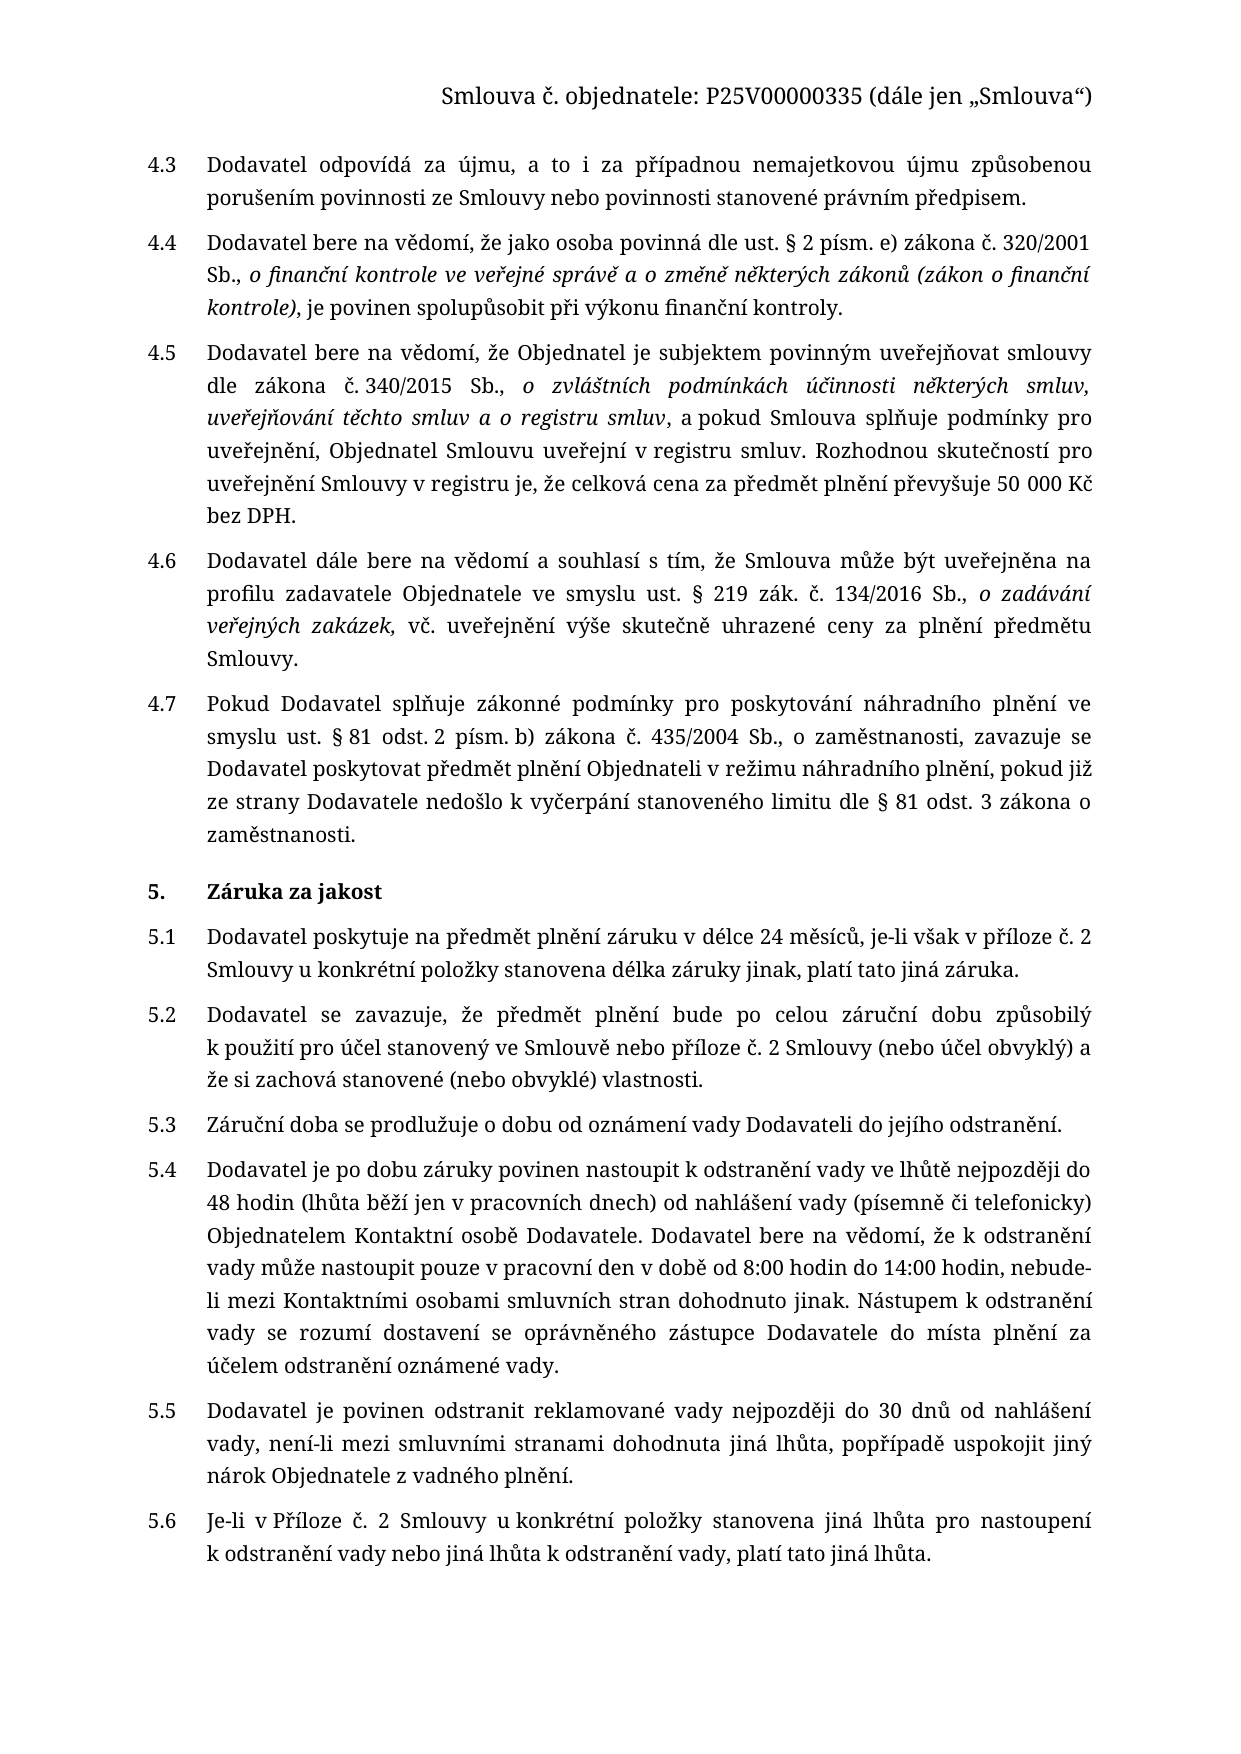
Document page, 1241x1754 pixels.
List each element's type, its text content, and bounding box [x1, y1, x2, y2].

list Dodavatel se zavazuje, že předmět plnění bude po celou záruční dobu způsobilý k použití pro účel stanovený ve Smlouvě nebo příloze č. 2 Smlouvy (nebo účel obvyklý) a že si zachová stanovené (nebo obvyklé) vlastnosti. [148, 1000, 1093, 1094]
list Dodavatel dále bere na vědomí a souhlasí s tím, že Smlouva může být uveřejněna na profilu zadavatele Objednatele ve smyslu ust. § 219 zák. č. 134/2016 Sb., o zadávání veřejných zakázek, vč. uveřejnění výše skutečně uhrazené ceny za plnění předmětu Smlouvy. [148, 546, 1093, 673]
list Pokud Dodavatel splňuje zákonné podmínky pro poskytování náhradního plnění ve smyslu ust. § 81 odst. 2 písm. b) zákona č. 435/2004 Sb., o zaměstnanosti, zavazuje se Dodavatel poskytovat předmět plnění Objednateli v režimu náhradního plnění, pokud již ze strany Dodavatele nedošlo k vyčerpání stanoveného limitu dle § 81 odst. 3 zákona o zaměstnanosti. [148, 689, 1093, 848]
list Je-li v Příloze č. 2 Smlouvy u konkrétní položky stanovena jiná lhůta pro nastoupení k odstranění vady nebo jiná lhůta k odstranění vady, platí tato jiná lhůta. [148, 1507, 1093, 1568]
list Dodavatel bere na vědomí, že jako osoba povinná dle ust. § 2 písm. e) zákona č. 320/2001 Sb., o finanční kontrole ve veřejné správě a o změně některých zákonů (zákon o finanční kontrole), je povinen spolupůsobit při výkonu finanční kontroly. [148, 228, 1093, 322]
list Záruka za jakost [148, 877, 1093, 906]
list Dodavatel je po dobu záruky povinen nastoupit k odstranění vady ve lhůtě nejpozději do 48 hodin (lhůta běží jen v pracovních dnech) od nahlášení vady (písemně či telefonicky) Objednatelem Kontaktní osobě Dodavatele. Dodavatel bere na vědomí, že k odstranění vady může nastoupit pouze v pracovní den v době od 8:00 hodin do 14:00 hodin, nebude-li mezi Kontaktními osobami smluvních stran dohodnuto jinak. Nástupem k odstranění vady se rozumí dostavení se oprávněného zástupce Dodavatele do místa plnění za účelem odstranění oznámené vady. [148, 1156, 1093, 1379]
list Záruční doba se prodlužuje o dobu od oznámení vady Dodavateli do jejího odstranění. [148, 1110, 1093, 1139]
list Dodavatel bere na vědomí, že Objednatel je subjektem povinným uveřejňovat smlouvy dle zákona č. 340/2015 Sb., o zvláštních podmínkách účinnosti některých smluv, uveřejňování těchto smluv a o registru smluv, a pokud Smlouva splňuje podmínky pro uveřejnění, Objednatel Smlouvu uveřejní v registru smluv. Rozhodnou skutečností pro uveřejnění Smlouvy v registru je, že celková cena za předmět plnění převyšuje 50 000 Kč bez DPH. [148, 338, 1093, 530]
list Dodavatel poskytuje na předmět plnění záruku v délce 24 měsíců, je-li však v příloze č. 2 Smlouvy u konkrétní položky stanovena délka záruky jinak, platí tato jiná záruka. [148, 922, 1093, 983]
list Dodavatel je povinen odstranit reklamované vady nejpozději do 30 dnů od nahlášení vady, není-li mezi smluvními stranami dohodnuta jiná lhůta, popřípadě uspokojit jiný nárok Objednatele z vadného plnění. [148, 1396, 1093, 1490]
list Dodavatel odpovídá za újmu, a to i za případnou nemajetkovou újmu způsobenou porušením povinnosti ze Smlouvy nebo povinnosti stanovené právním předpisem. [148, 150, 1093, 211]
